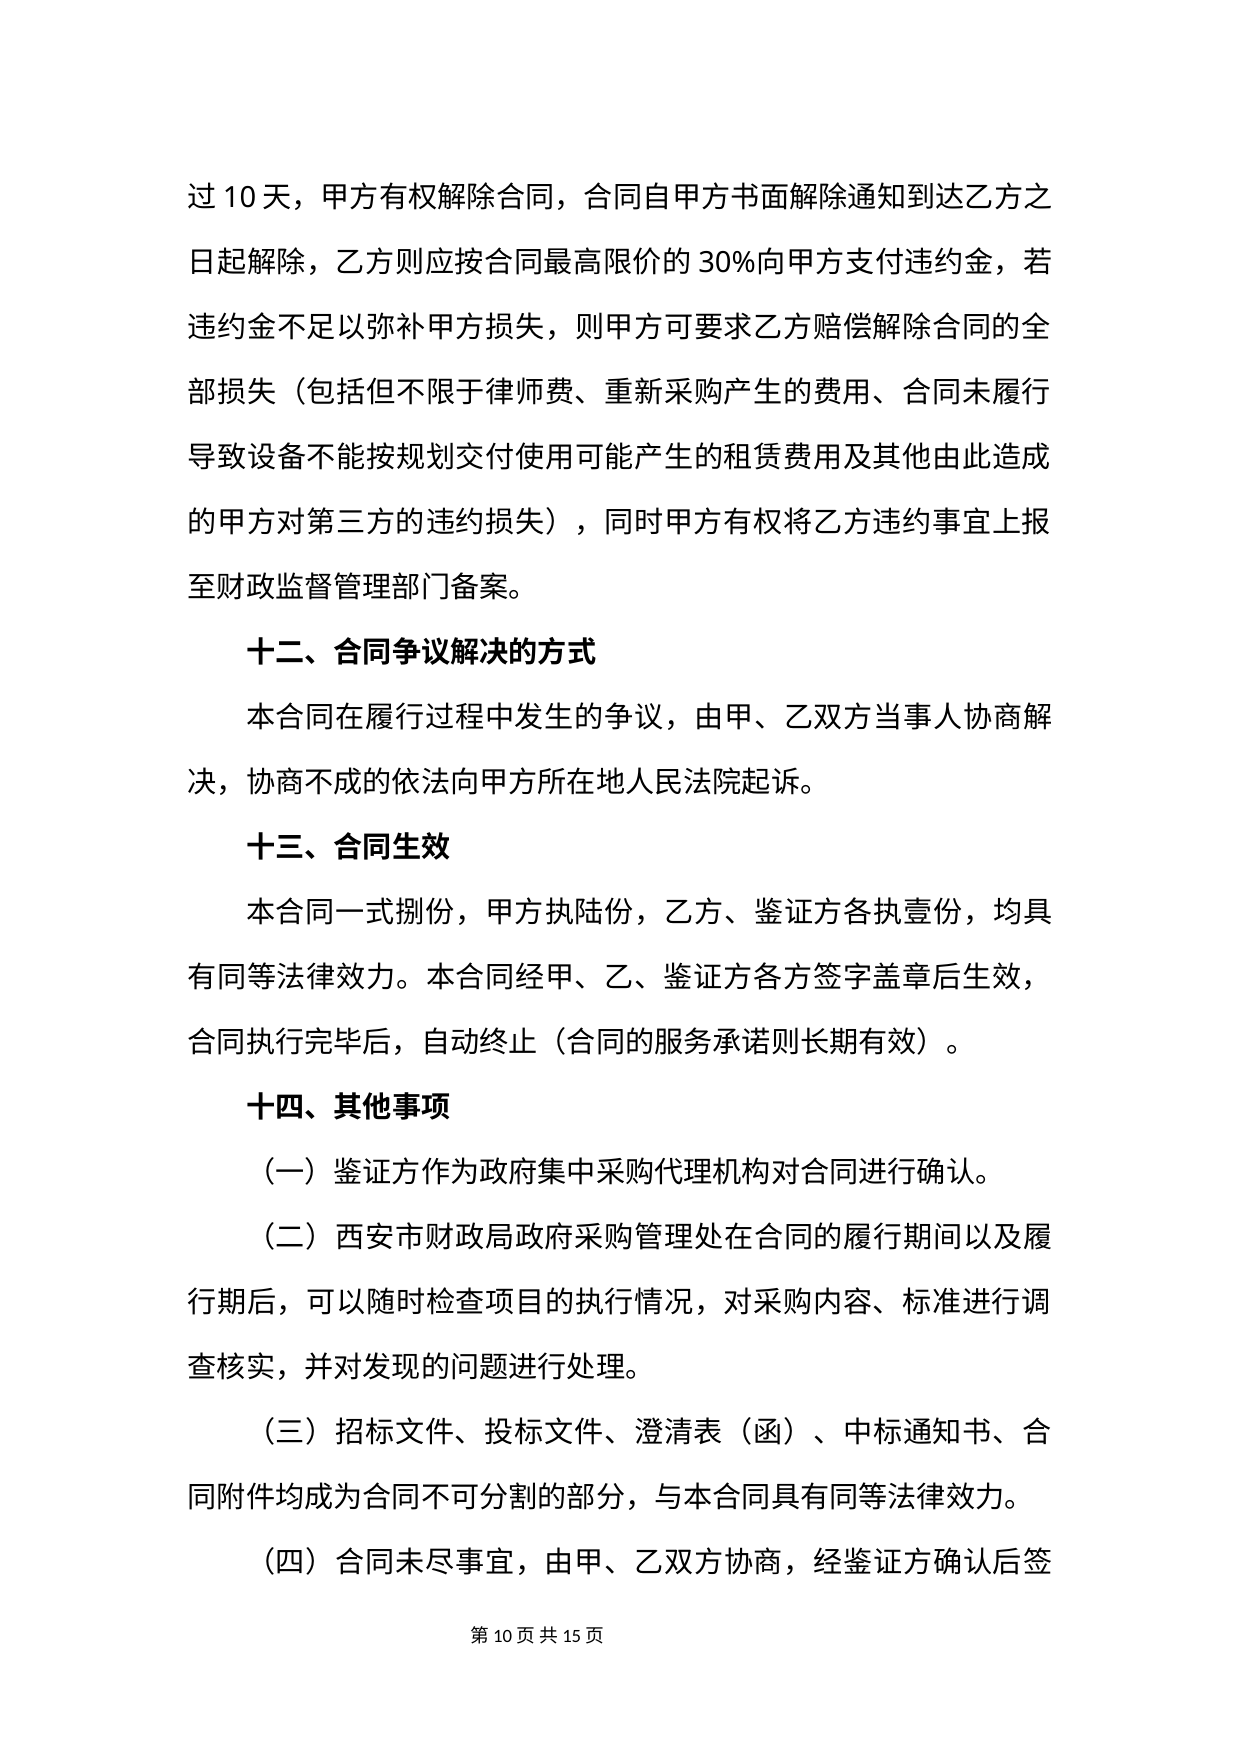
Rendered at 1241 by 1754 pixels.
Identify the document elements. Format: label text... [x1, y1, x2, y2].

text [187, 1527, 1053, 1592]
text 十三、合同生效 [187, 812, 1053, 877]
text 十四、其他事项 [187, 1072, 1053, 1137]
text （二）西安市财政局政府采购管理处在合同的履行期间以及履行期后，可以随时检查项目的执行情况，对采购内容、标准进行调查核实，并对发现的问题进行处理。 [187, 1202, 1053, 1397]
text 十二、合同争议解决的方式 [187, 617, 1053, 682]
text 本合同一式捌份，甲方执陆份，乙方、鉴证方各执壹份，均具有同等法律效力。本合同经甲、乙、鉴证方各方签字盖章后生效，合同执行完毕后，自动终止（合同的服务承诺则长期有效）。 [187, 877, 1053, 1072]
text 本合同在履行过程中发生的争议，由甲、乙双方当事人协商解决，协商不成的依法向甲方所在地人民法院起诉。 [187, 682, 1053, 812]
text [187, 162, 1053, 617]
text （三）招标文件、投标文件、澄清表（函）、中标通知书、合同附件均成为合同不可分割的部分，与本合同具有同等法律效力。 [187, 1397, 1053, 1527]
text （一）鉴证方作为政府集中采购代理机构对合同进行确认。 [187, 1137, 1053, 1202]
